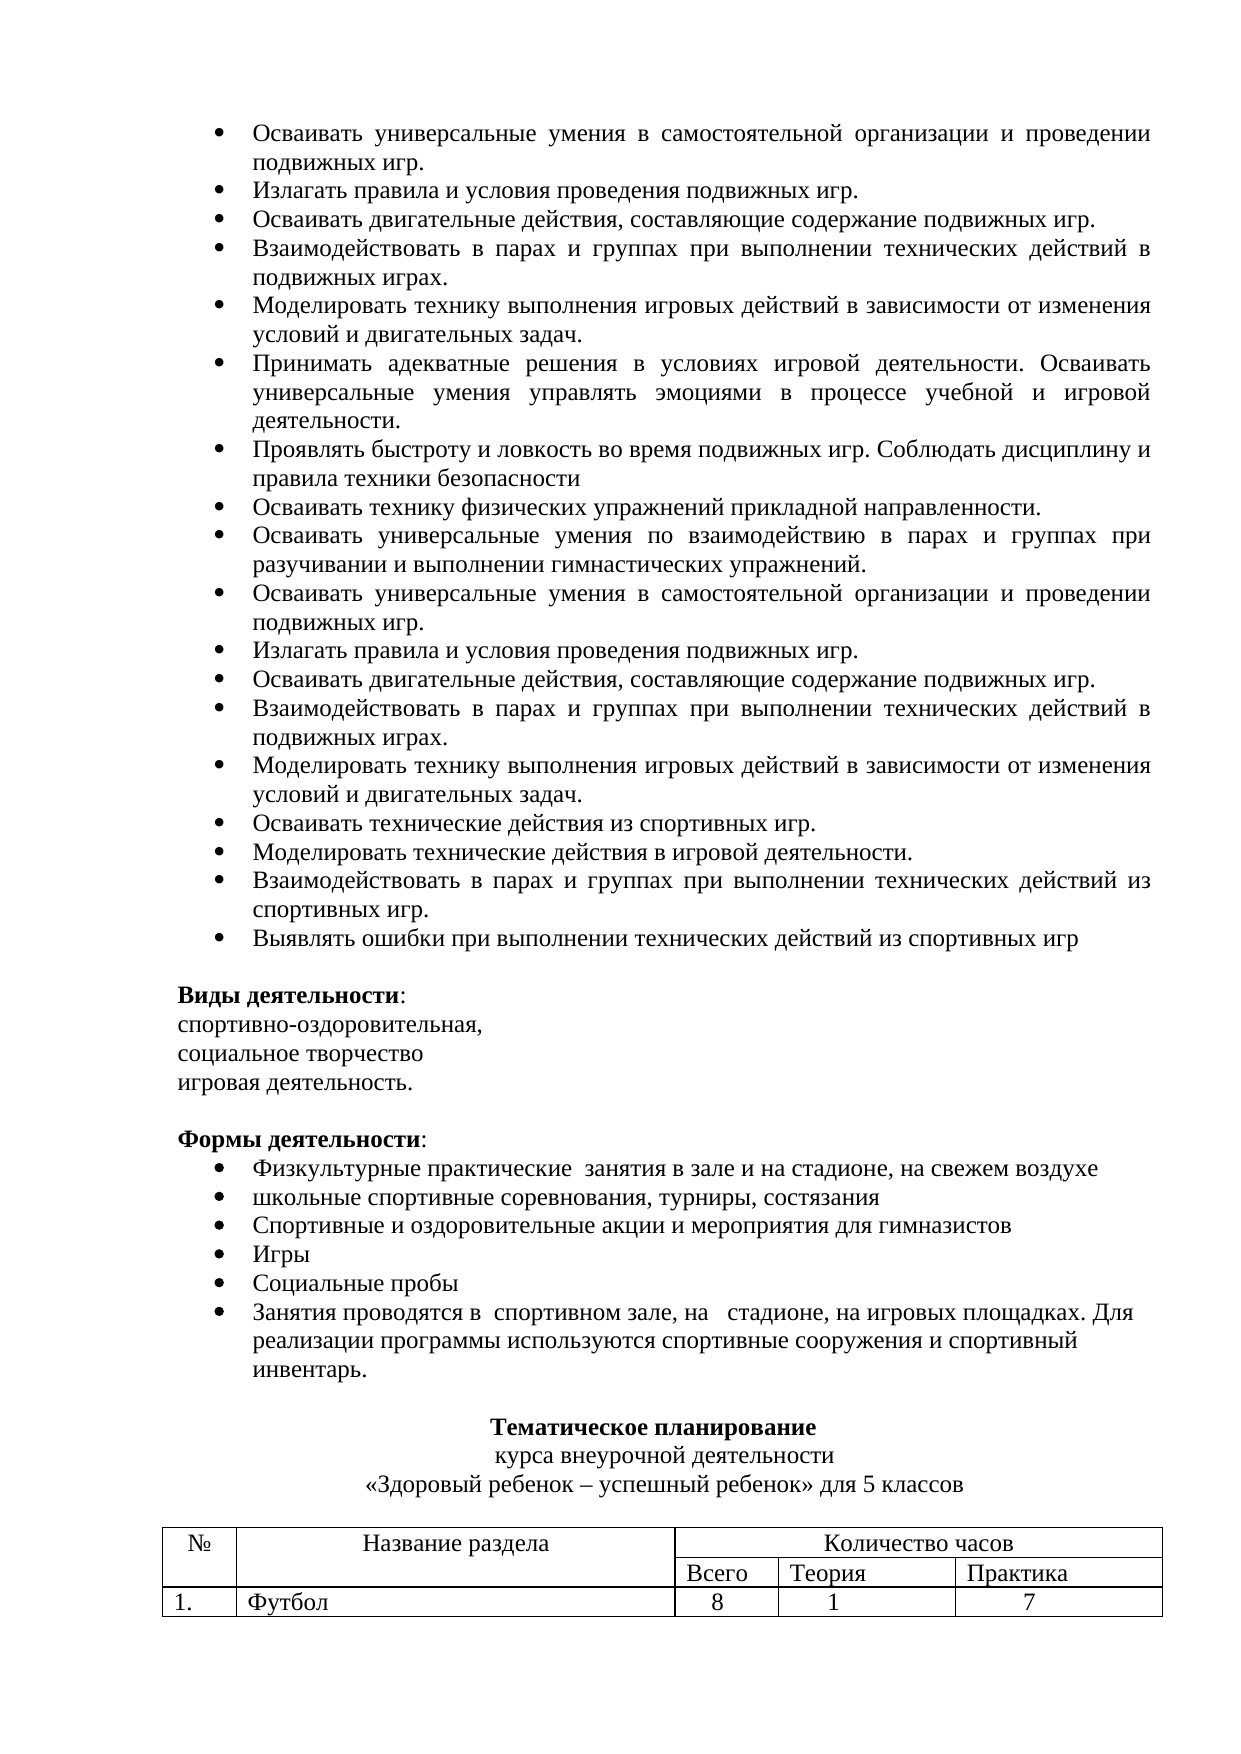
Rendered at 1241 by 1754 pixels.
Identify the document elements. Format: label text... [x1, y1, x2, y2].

list Осваивать двигательные действия, составляющие содержание подвижных игр. [215, 204, 1152, 233]
list Осваивать универсальные умения в самостоятельной организации и проведении подвижных игр. [215, 578, 1152, 636]
list Выявлять ошибки при выполнении технических действий из спортивных игр [215, 923, 1152, 952]
list Моделировать технику выполнения игровых действий в зависимости от изменения условий и двигательных задач. [215, 291, 1152, 348]
text «Здоровый ребенок – успешный ребенок» для 5 классов [177, 1469, 1152, 1498]
text игровая деятельность. [177, 1067, 1152, 1096]
list Социальные пробы [215, 1268, 1152, 1297]
list Взаимодействовать в парах и группах при выполнении технических действий в подвижных играх. [215, 693, 1152, 751]
table_cell 7 [956, 1588, 1162, 1616]
list Моделировать технику выполнения игровых действий в зависимости от изменения условий и двигательных задач. [215, 751, 1152, 808]
list Проявлять быстроту и ловкость во время подвижных игр. Соблюдать дисциплину и правила техники безопасности [215, 434, 1152, 492]
list Принимать адекватные решения в условиях игровой деятельности. Осваивать универсальные умения управлять эмоциями в процессе учебной и игровой деятельности. [215, 348, 1152, 434]
list Взаимодействовать в парах и группах при выполнении технических действий из спортивных игр. [215, 866, 1152, 923]
list Физкультурные практические занятия в зале и на стадионе, на свежем воздухе [215, 1153, 1152, 1182]
list школьные спортивные соревнования, турниры, состязания [215, 1182, 1152, 1211]
list Осваивать двигательные действия, составляющие содержание подвижных игр. [215, 664, 1152, 693]
table_cell 1 [779, 1588, 955, 1616]
text социальное творчество [177, 1038, 1152, 1067]
text Тематическое планирование [177, 1412, 1152, 1441]
list Игры [215, 1239, 1152, 1268]
list Спортивные и оздоровительные акции и мероприятия для гимназистов [215, 1211, 1152, 1239]
table_cell 8 [676, 1588, 778, 1616]
text Виды деятельности: [177, 981, 1152, 1009]
table_header Название раздела [237, 1528, 674, 1586]
list Осваивать технику физических упражнений прикладной направленности. [215, 492, 1152, 521]
list Занятия проводятся в спортивном зале, на стадионе, на игровых площадках. Для реализации программы используются спортивные сооружения и спортивный инвентарь. [215, 1297, 1152, 1383]
list Излагать правила и условия проведения подвижных игр. [215, 176, 1152, 204]
table_cell Практика [956, 1558, 1162, 1586]
table_cell Футбол [237, 1588, 674, 1616]
table_cell Теория [779, 1558, 955, 1586]
list Взаимодействовать в парах и группах при выполнении технических действий в подвижных играх. [215, 233, 1152, 291]
list Моделировать технические действия в игровой деятельности. [215, 837, 1152, 866]
list Осваивать технические действия из спортивных игр. [215, 808, 1152, 837]
list Осваивать универсальные умения по взаимодействию в парах и группах при разучивании и выполнении гимнастических упражнений. [215, 521, 1152, 578]
table_cell Всего [676, 1558, 778, 1586]
text спортивно-оздоровительная, [177, 1009, 1152, 1038]
table_header Количество часов [676, 1528, 1162, 1557]
list Излагать правила и условия проведения подвижных игр. [215, 636, 1152, 664]
text курса внеурочной деятельности [177, 1441, 1152, 1469]
list Осваивать универсальные умения в самостоятельной организации и проведении подвижных игр. [215, 118, 1152, 176]
text Формы деятельности: [177, 1124, 1152, 1153]
table_header № [163, 1528, 236, 1586]
table_cell 1. [163, 1588, 236, 1616]
